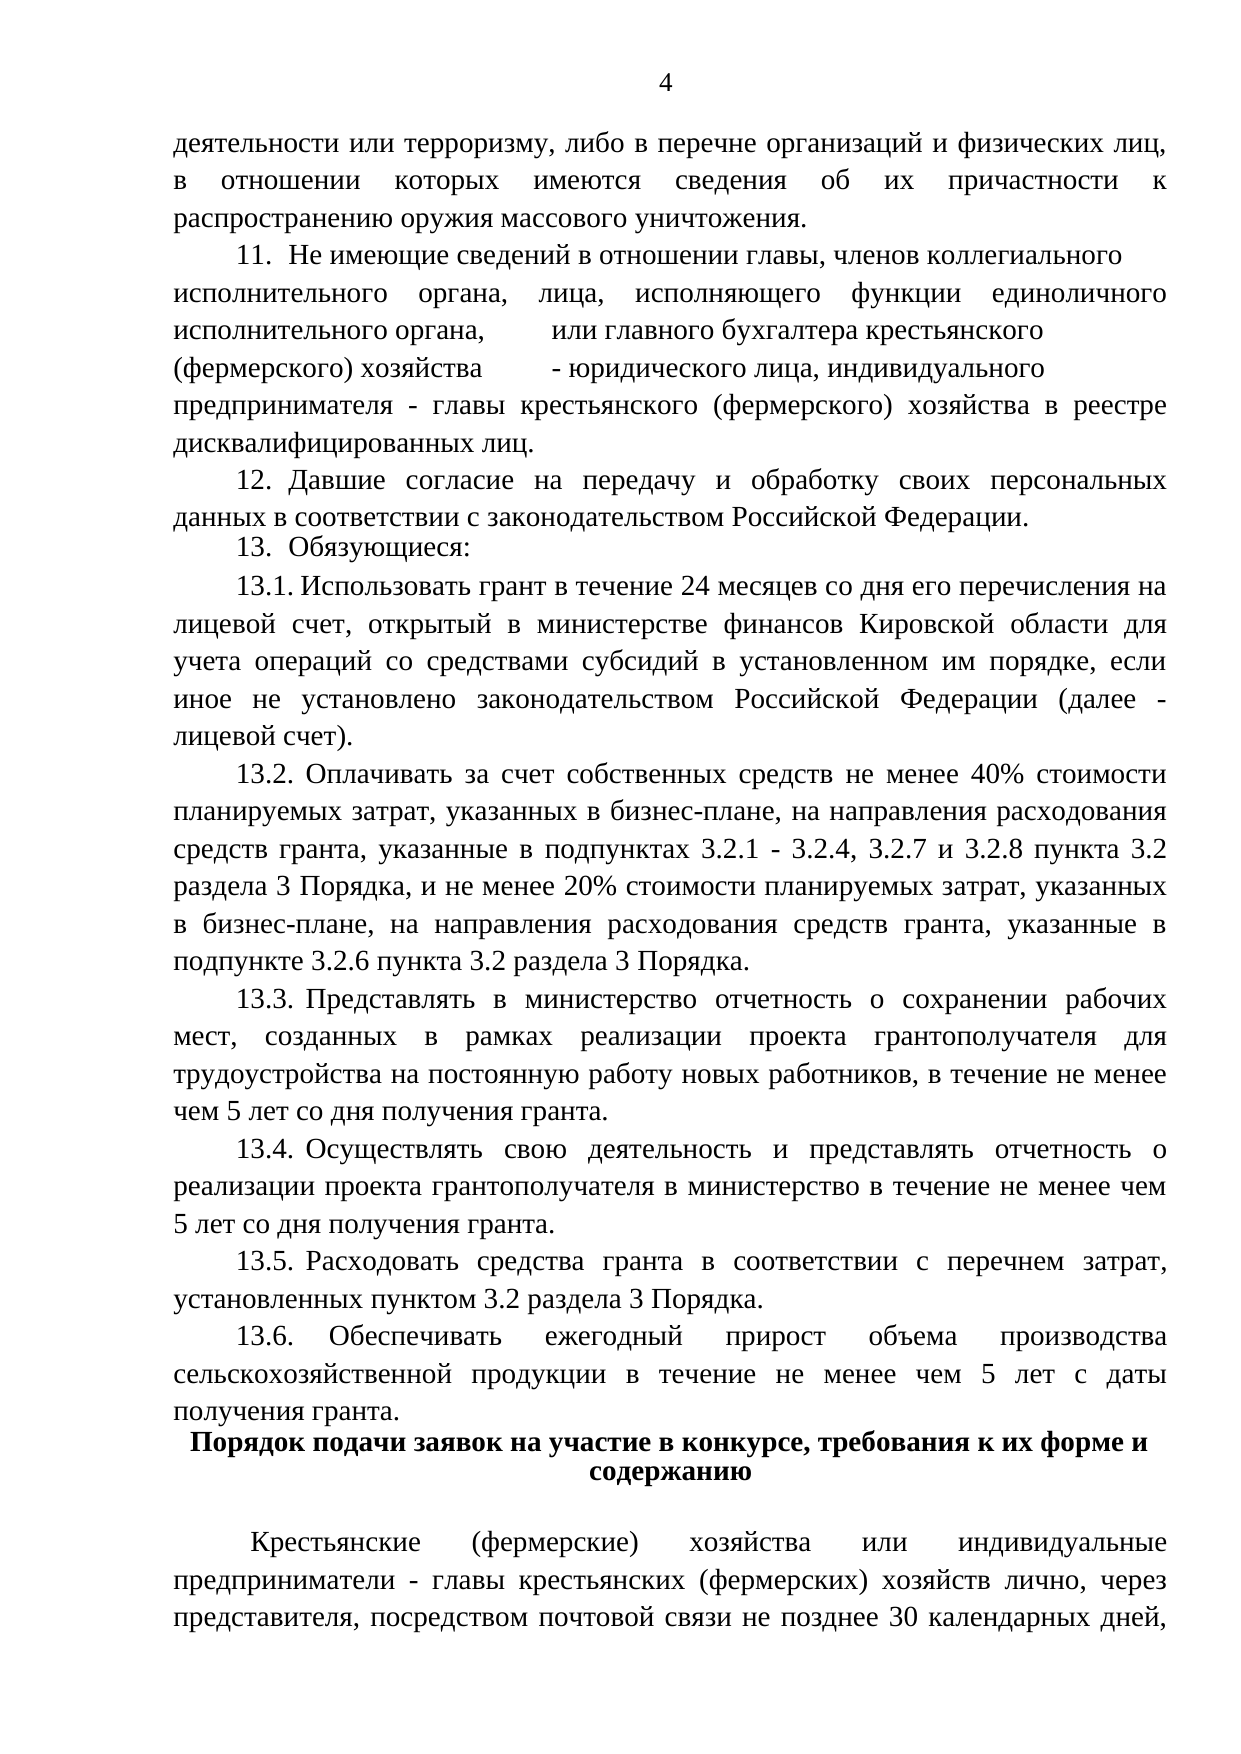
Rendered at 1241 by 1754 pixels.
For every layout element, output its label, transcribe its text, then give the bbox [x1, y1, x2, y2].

list Осуществлять свою деятельность и представлять отчетность о реализации проекта грантополучателя в министерство в течение не менее чем 5 лет со дня получения гранта. [173, 1128, 1168, 1241]
text содержанию [173, 1457, 1168, 1486]
text Порядок подачи заявок на участие в конкурсе, требования к их форме и [190, 1428, 1168, 1457]
list Давшие согласие на передачу и обработку своих персональных данных в соответствии с законодательством Российской Федерации. [173, 459, 1168, 533]
list Использовать грант в течение 24 месяцев со дня его перечисления на лицевой счет, открытый в министерстве финансов Кировской области для учета операций со средствами субсидий в установленном им порядке, если иное не установлено законодательством Российской Федерации (далее - лицевой счет). [173, 566, 1168, 753]
list Обязующиеся: [173, 533, 1168, 563]
text исполнительного органа, лица, исполняющего функции единоличного исполнительного органа, или главного бухгалтера крестьянского [173, 272, 1168, 347]
list Представлять в министерство отчетность о сохранении рабочих мест, созданных в рамках реализации проекта грантополучателя для трудоустройства на постоянную работу новых работников, в течение не менее чем 5 лет со дня получения гранта. [173, 978, 1168, 1128]
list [173, 122, 1168, 234]
text предпринимателя - главы крестьянского (фермерского) хозяйства в реестре дисквалифицированных лиц. [173, 384, 1168, 459]
list Не имеющие сведений в отношении главы, членов коллегиального [173, 234, 1168, 272]
list Расходовать средства гранта в соответствии с перечнем затрат, установленных пунктом 3.2 раздела 3 Порядка. [173, 1241, 1168, 1316]
list Обеспечивать ежегодный прирост объема производства сельскохозяйственной продукции в течение не менее чем 5 лет с даты получения гранта. [173, 1316, 1168, 1428]
text (фермерского) хозяйства - юридического лица, индивидуального [173, 347, 1168, 384]
list Оплачивать за счет собственных средств не менее 40% стоимости планируемых затрат, указанных в бизнес-плане, на направления расходования средств гранта, указанные в подпунктах 3.2.1 - 3.2.4, 3.2.7 и 3.2.8 пункта 3.2 раздела 3 Порядка, и не менее 20% стоимости планируемых затрат, указанных в бизнес-плане, на направления расходования средств гранта, указанные в подпункте 3.2.6 пункта 3.2 раздела 3 Порядка. [173, 753, 1168, 978]
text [173, 1522, 1168, 1634]
